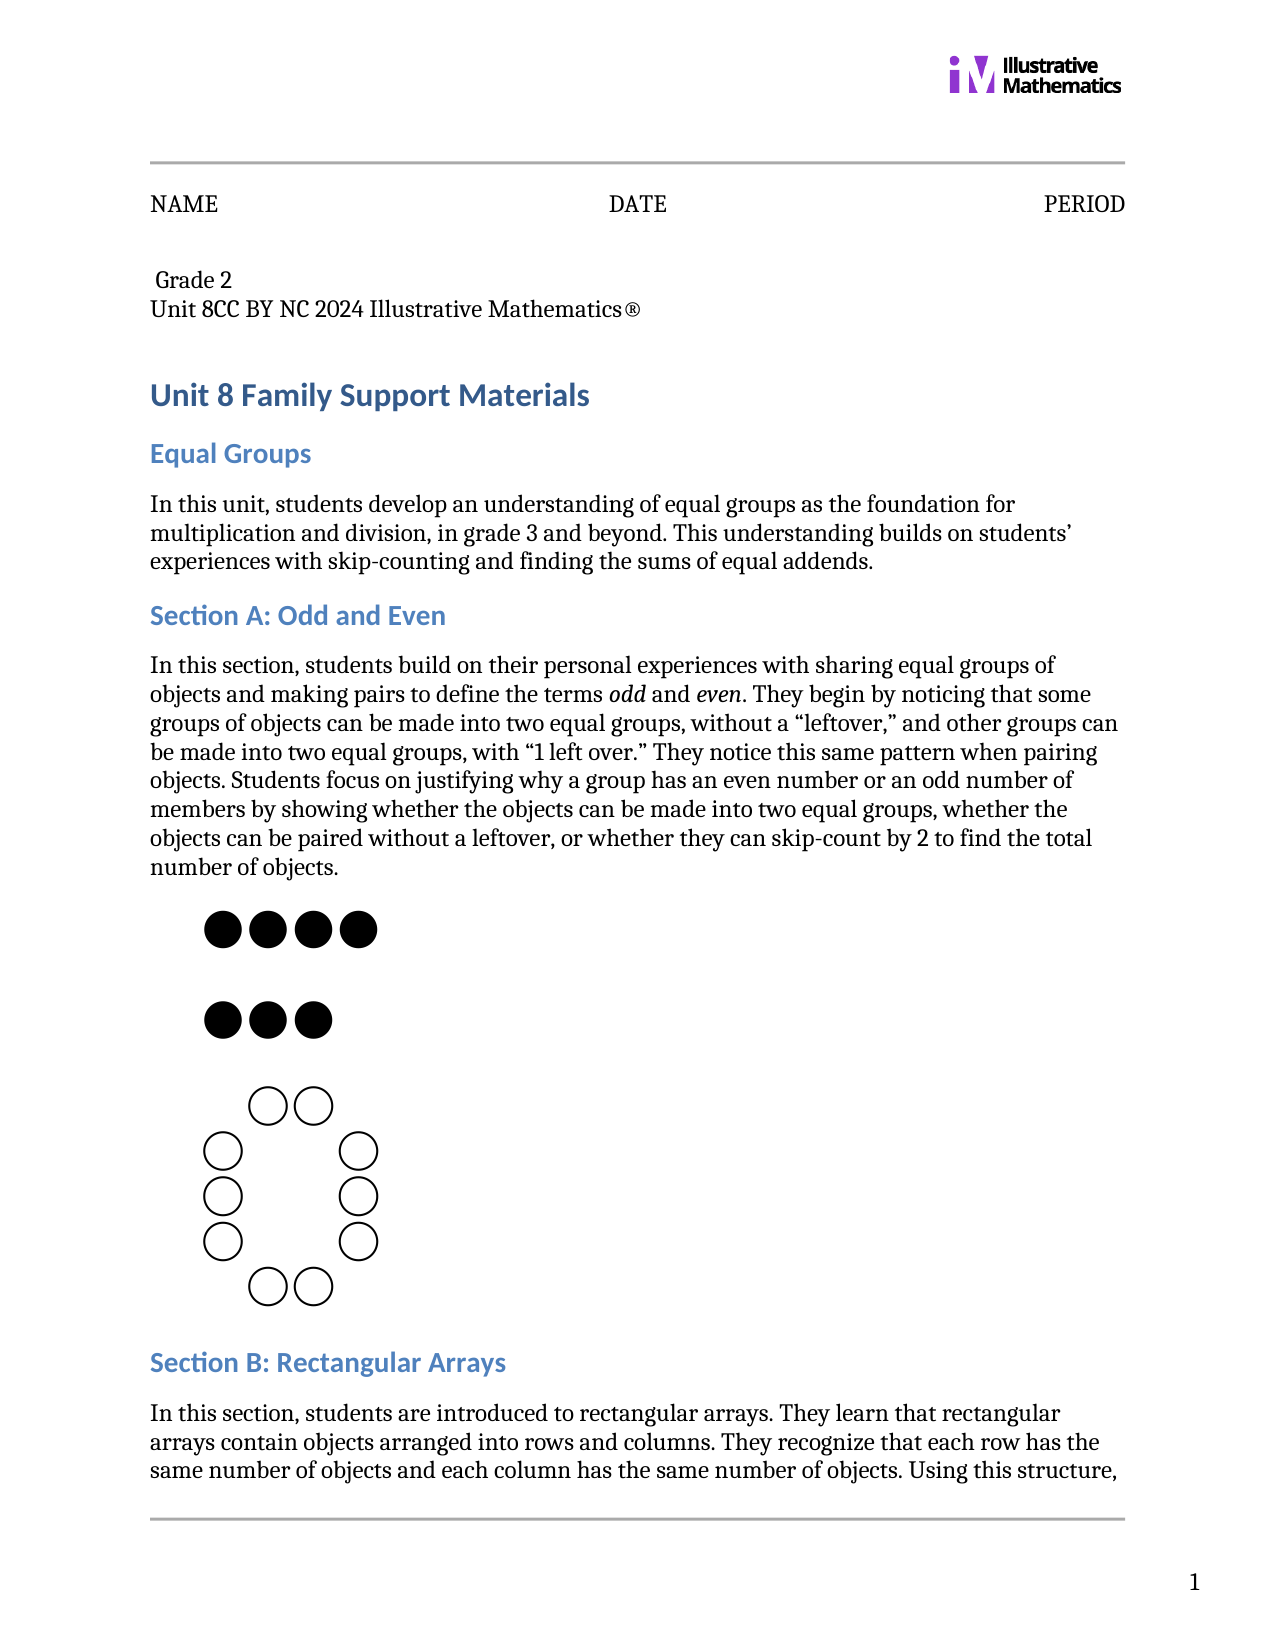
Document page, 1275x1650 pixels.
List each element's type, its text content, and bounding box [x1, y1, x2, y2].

subtitle Equal Groups [150, 435, 1125, 471]
text Grade 2 Unit 8CC BY NC 2024 Illustrative Mathematics® [150, 266, 1125, 324]
text In this unit, students develop an understanding of equal groups as the foundation for multiplication and division, in grade 3 and beyond. This understanding builds on students’ experiences with skip-counting and finding the sums of equal addends. [150, 490, 1125, 576]
picture [168, 1068, 413, 1324]
subtitle Unit 8 Family Support Materials [150, 374, 1125, 414]
picture [949, 55, 1121, 93]
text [150, 1399, 1125, 1485]
picture [168, 900, 413, 1050]
subtitle Section B: Rectangular Arrays [150, 1344, 1125, 1380]
text In this section, students build on their personal experiences with sharing equal groups of objects and making pairs to define the terms odd and even. They begin by noticing that some groups of objects can be made into two equal groups, without a “leftover,” and other groups can be made into two equal groups, with “1 left over.” They notice this same pattern when pairing objects. Students focus on justifying why a group has an even number or an odd number of members by showing whether the objects can be made into two equal groups, whether the objects can be paired without a leftover, or whether they can skip-count by 2 to find the total number of objects. [150, 651, 1125, 881]
subtitle Section A: Odd and Even [150, 597, 1125, 632]
